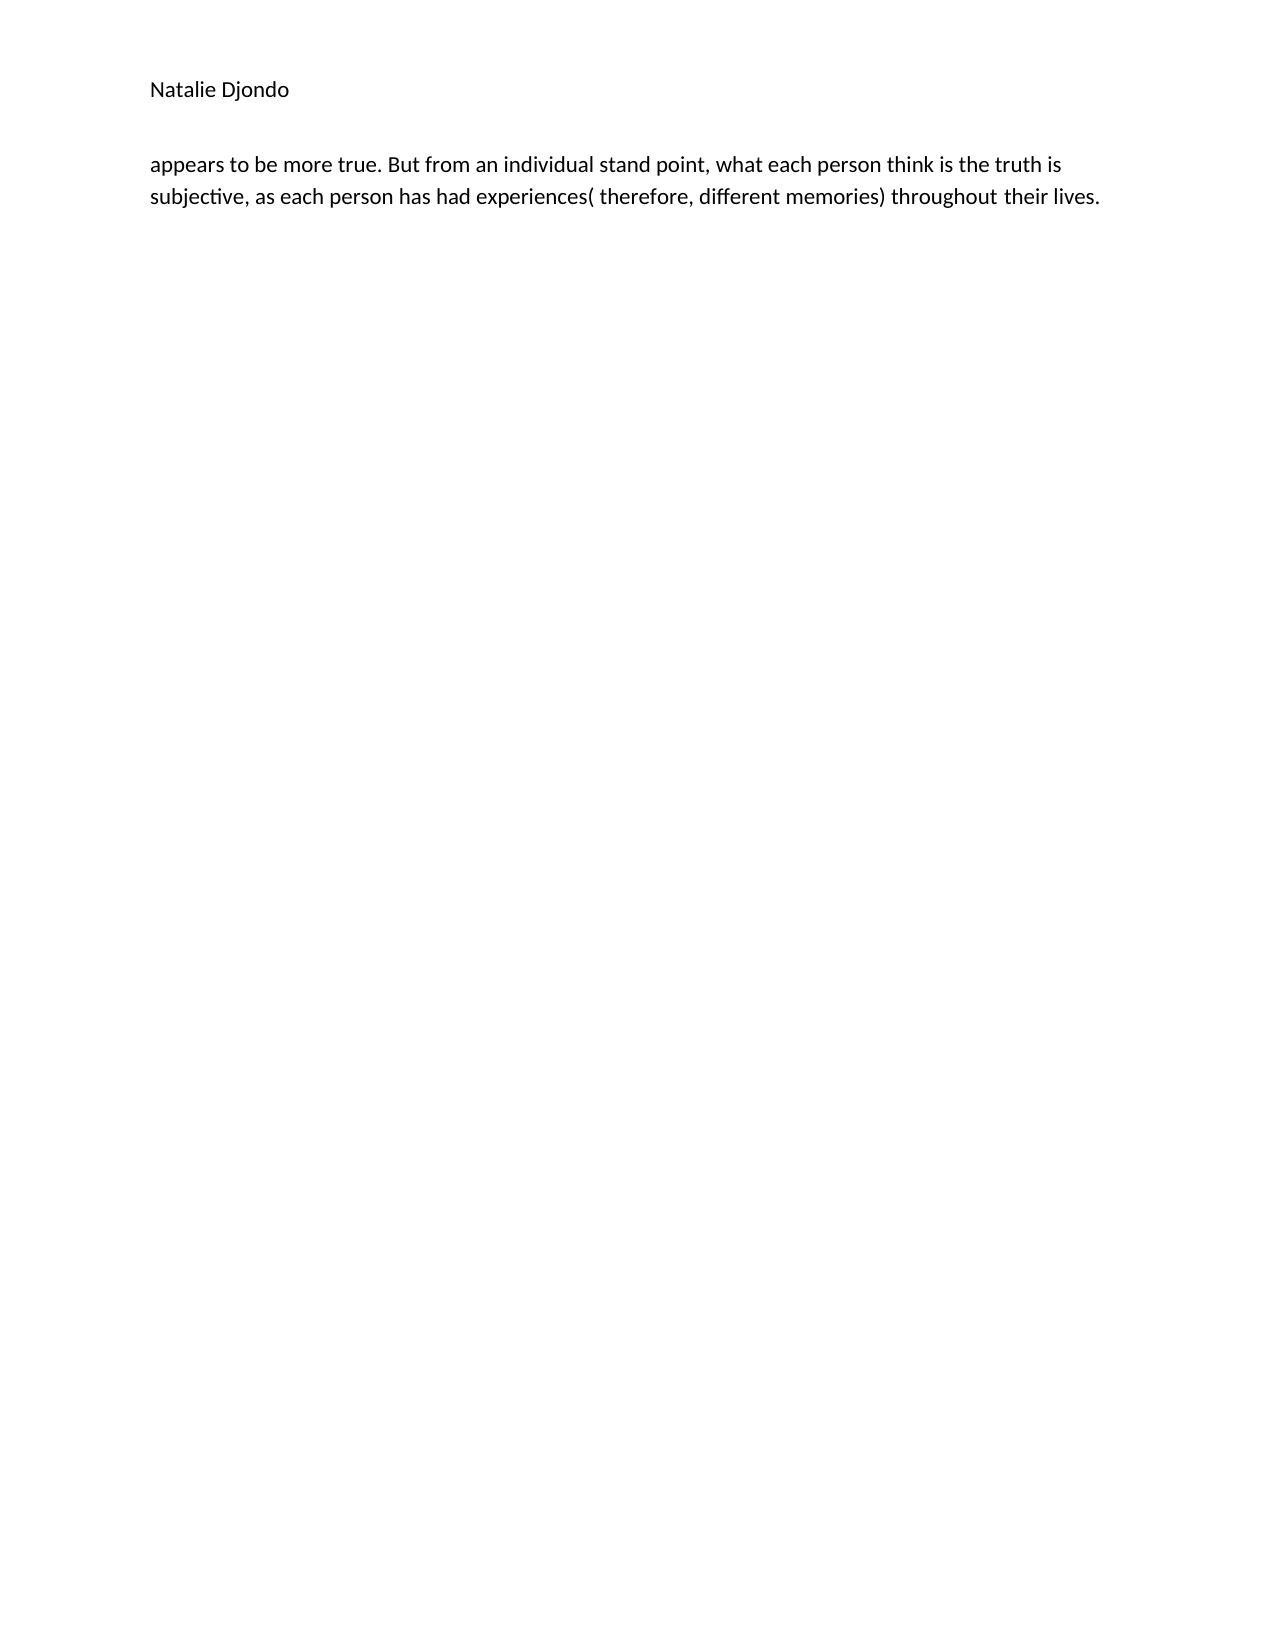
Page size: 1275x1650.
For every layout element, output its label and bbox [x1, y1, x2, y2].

text [150, 150, 1125, 210]
